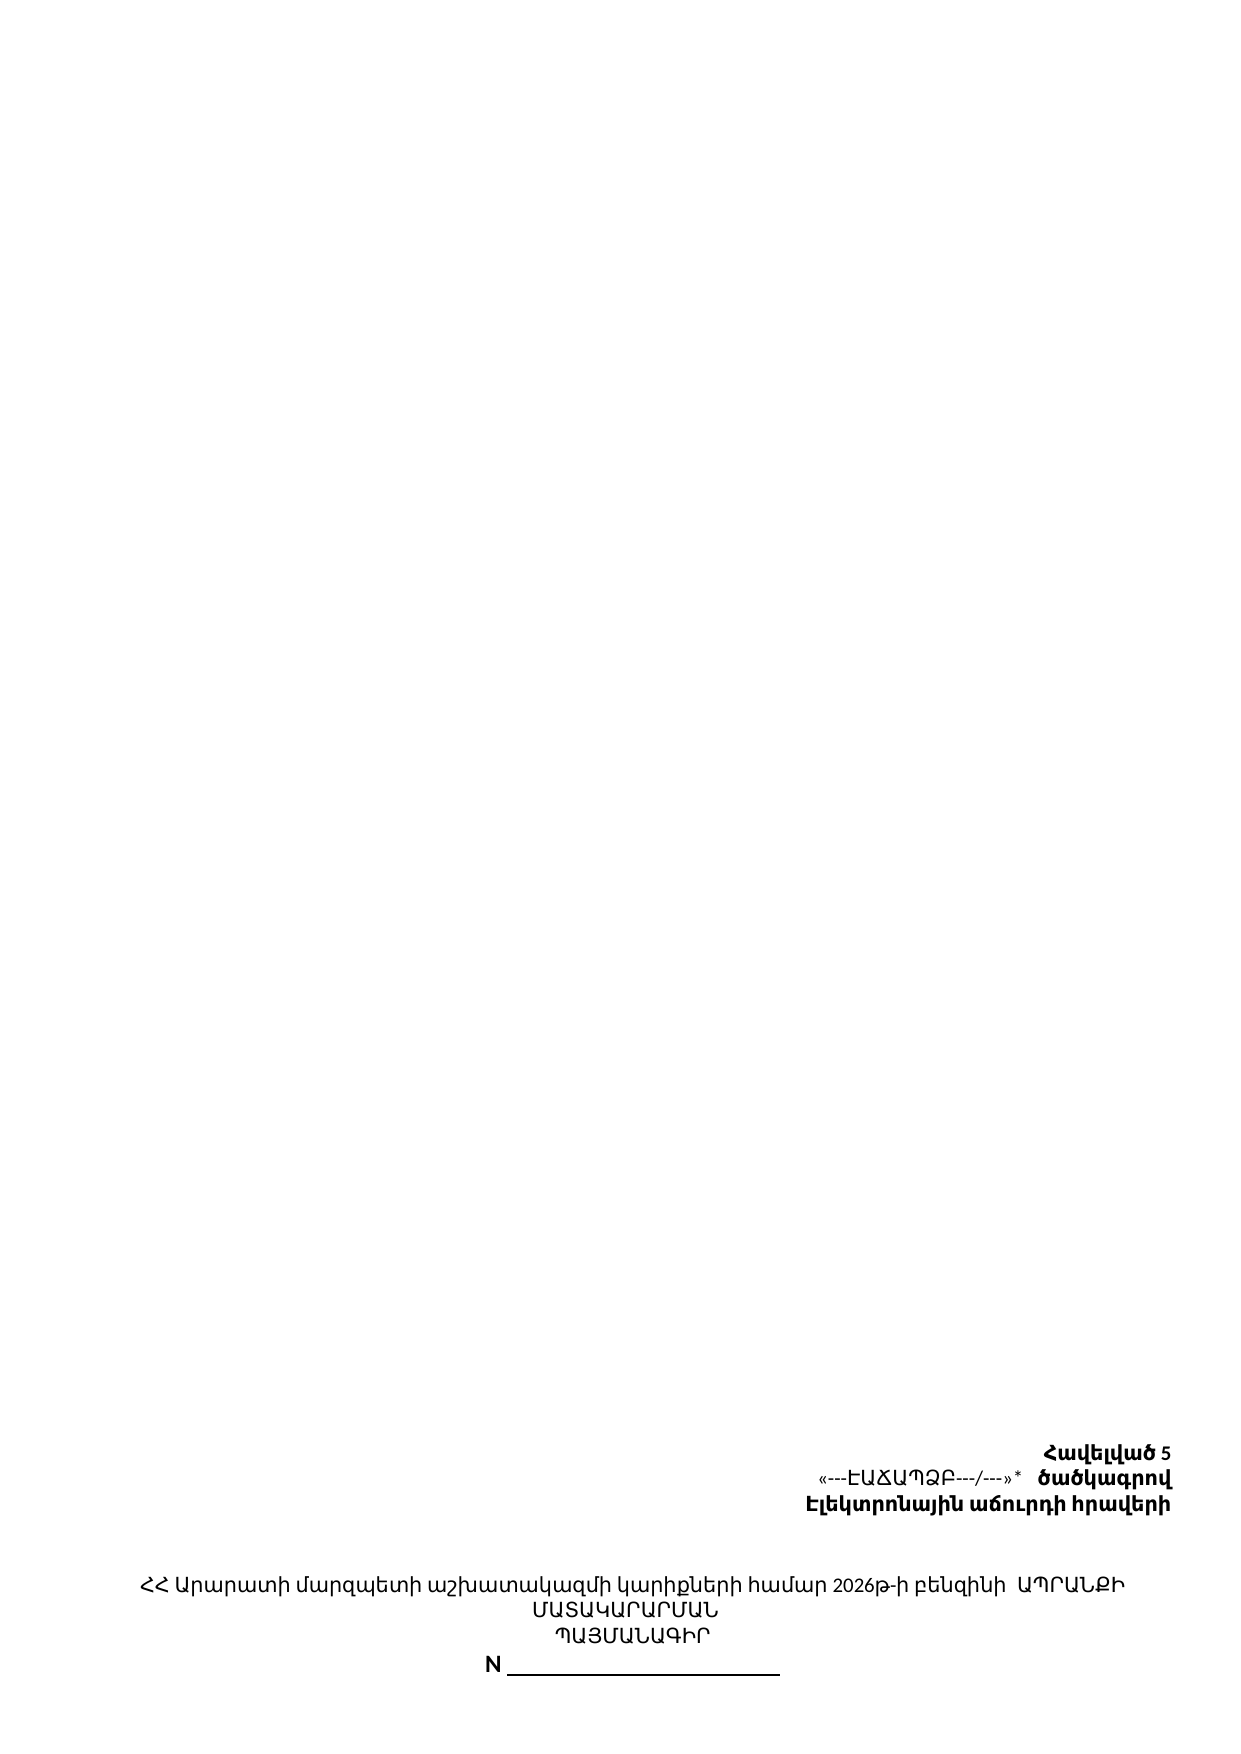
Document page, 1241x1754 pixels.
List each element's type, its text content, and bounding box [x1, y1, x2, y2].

text «---ԷԱՃԱՊՁԲ---/---»* ծածկագրով [94, 1465, 1171, 1491]
text ՊԱՅՄԱՆԱԳԻՐ [79, 1623, 1171, 1648]
text Հավելված 5 [94, 1440, 1171, 1465]
text Էլեկտրոնային աճուրդի հրավերի [94, 1491, 1171, 1516]
text N [79, 1648, 1171, 1679]
text ՀՀ Արարատի մարզպետի աշխատակազմի կարիքների համար 2026թ-ի բենզինի ԱՊՐԱՆՔԻ ՄԱՏԱԿԱՐԱՐՄԱՆ [79, 1572, 1171, 1623]
